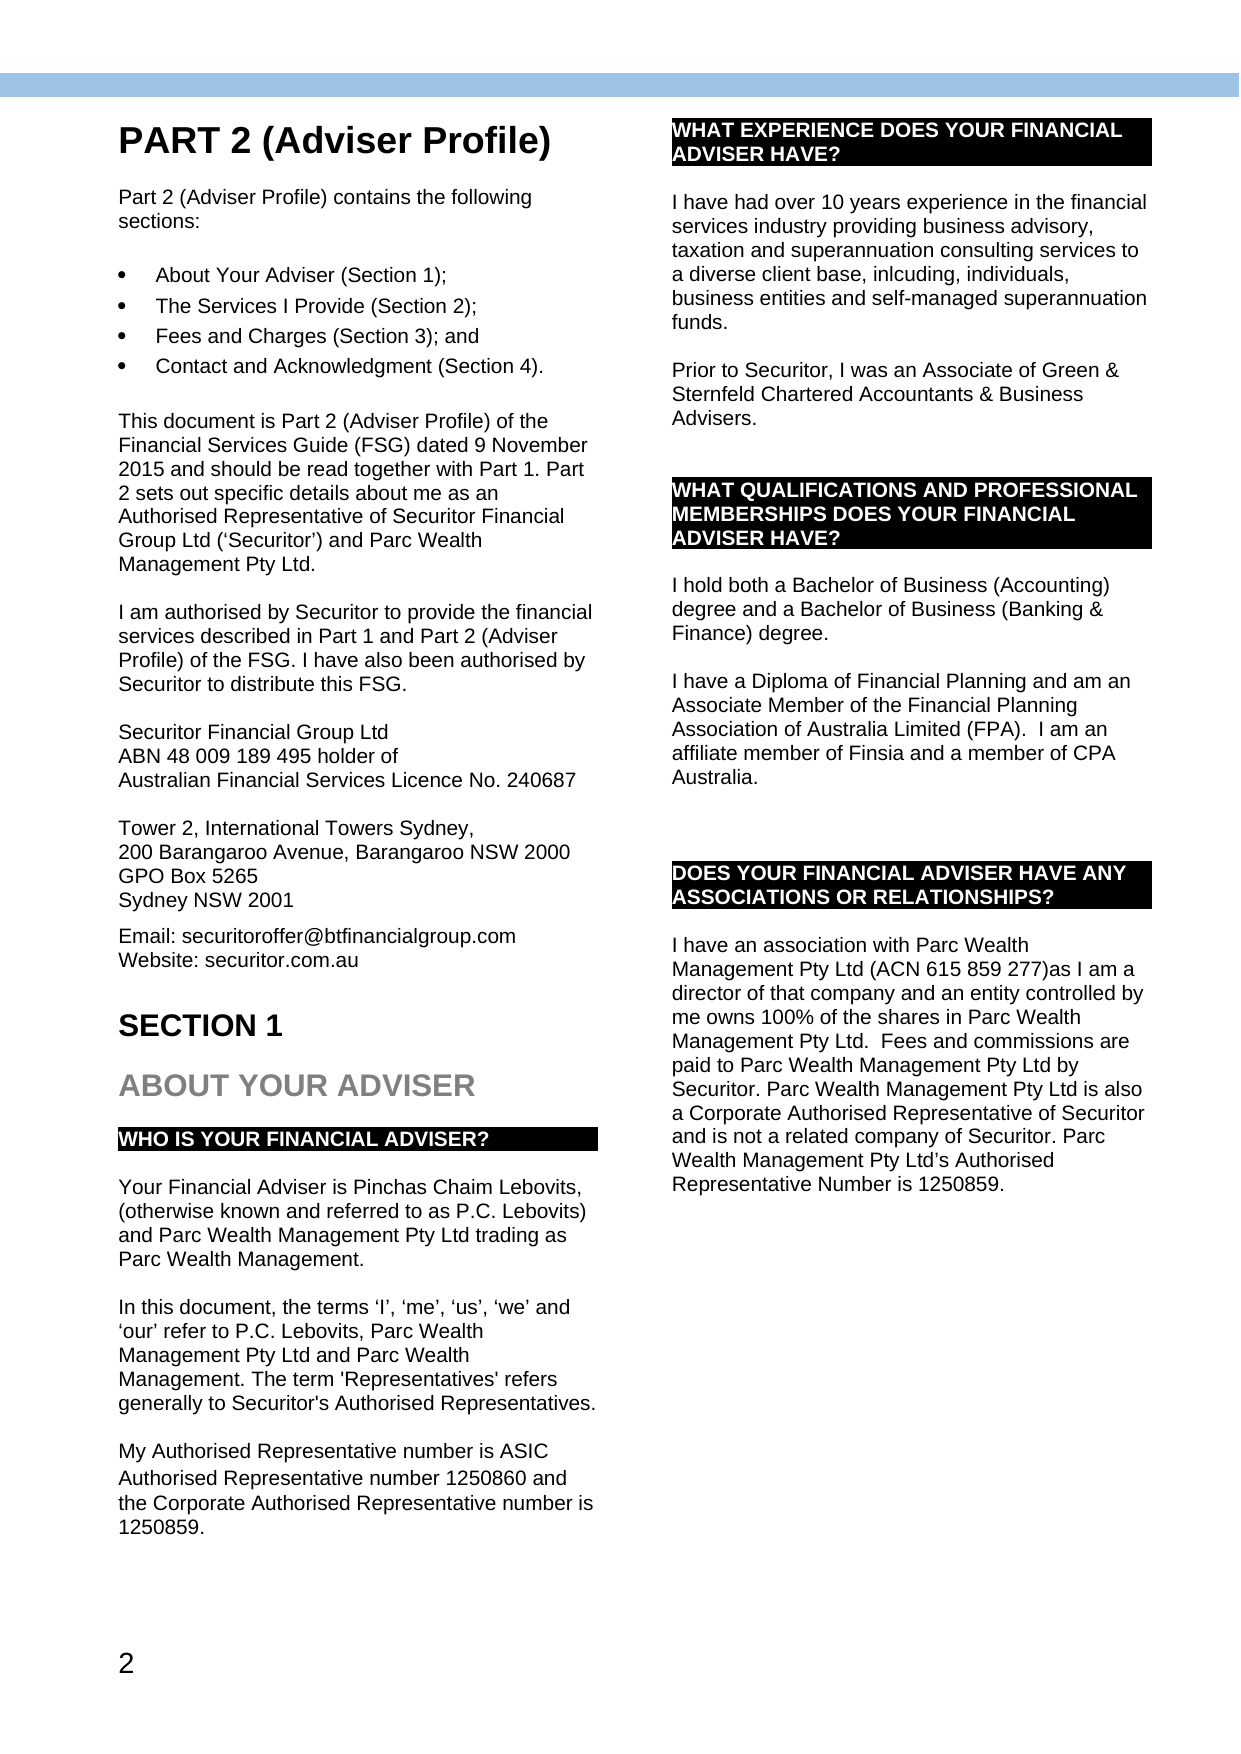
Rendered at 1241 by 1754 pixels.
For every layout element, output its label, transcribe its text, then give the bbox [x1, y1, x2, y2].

text I am authorised by Securitor to provide the financial services described in Part 1 and Part 2 (Adviser Profile) of the FSG. I have also been authorised by Securitor to distribute this FSG. [118, 600, 598, 696]
text WHAT QUALIFICATIONS AND PROFESSIONAL MEMBERSHIPS DOES YOUR FINANCIAL ADVISER HAVE? [672, 477, 1152, 549]
text Website: securitor.com.au [118, 948, 598, 972]
text I have had over 10 years experience in the financial services industry providing business advisory, taxation and superannuation consulting services to a diverse client base, inlcuding, individuals, business entities and self-managed superannuation funds. [672, 190, 1152, 334]
text In this document, the terms ‘I’, ‘me’, ‘us’, ‘we’ and ‘our’ refer to P.C. Lebovits, Parc Wealth Management Pty Ltd and Parc Wealth Management. The term 'Representatives' refers generally to Securitor's Authorised Representatives. [118, 1295, 598, 1415]
text Australian Financial Services Licence No. 240687 [118, 768, 598, 792]
text Part 2 (Adviser Profile) contains the following sections: [118, 185, 598, 233]
text Securitor Financial Group Ltd [118, 720, 598, 744]
text About your Adviser [118, 1067, 598, 1103]
text Email: securitoroffer@btfinancialgroup.com [118, 924, 598, 948]
text I have a Diploma of Financial Planning and am an Associate Member of the Financial Planning Association of Australia Limited (FPA). I am an affiliate member of Finsia and a member of CPA Australia. [672, 669, 1152, 789]
text PART 2 (Adviser Profile) [118, 118, 598, 161]
text I have an association with Parc Wealth Management Pty Ltd (ACN 615 859 277)as I am a director of that company and an entity controlled by me owns 100% of the shares in Parc Wealth Management Pty Ltd. Fees and commissions are paid to Parc Wealth Management Pty Ltd by Securitor. Parc Wealth Management Pty Ltd is also a Corporate Authorised Representative of Securitor and is not a related company of Securitor. Parc Wealth Management Pty Ltd’s Authorised Representative Number is 1250859. [672, 933, 1152, 1196]
text Sydney NSW 2001 [118, 888, 598, 912]
text ABN 48 009 189 495 holder of [118, 744, 598, 768]
text DOES YOUR FINANCIAL ADVISER HAVE ANY ASSOCIATIONS OR RELATIONSHIPS? [672, 861, 1152, 909]
list Contact and Acknowledgment (Section 4). [118, 354, 598, 378]
text GPO Box 5265 [118, 864, 598, 888]
text WHAT EXPERIENCE DOES YOUR FINANCIAL ADVISER HAVE? [672, 118, 1152, 166]
text Tower 2, International Towers Sydney, [118, 816, 598, 840]
text Prior to Securitor, I was an Associate of Green & Sternfeld Chartered Accountants & Business Advisers. [672, 358, 1152, 429]
text 200 Barangaroo Avenue, Barangaroo NSW 2000 [118, 840, 598, 864]
text Your Financial Adviser is Pinchas Chaim Lebovits, (otherwise known and referred to as P.C. Lebovits) and Parc Wealth Management Pty Ltd trading as Parc Wealth Management. [118, 1175, 598, 1271]
list Fees and Charges (Section 3); and [118, 324, 598, 348]
text I hold both a Bachelor of Business (Accounting) degree and a Bachelor of Business (Banking & Finance) degree. [672, 573, 1152, 645]
text My Authorised Representative number is ASIC Authorised Representative number 1250860 and the Corporate Authorised Representative number is 1250859. [118, 1439, 598, 1539]
list About Your Adviser (Section 1); [118, 263, 598, 287]
text SECTION 1 [118, 1007, 598, 1043]
text WHO IS YOUR FINANCIAL ADVISER? [118, 1127, 598, 1151]
list The Services I Provide (Section 2); [118, 294, 598, 318]
text This document is Part 2 (Adviser Profile) of the Financial Services Guide (FSG) dated 9 November 2015 and should be read together with Part 1. Part 2 sets out specific details about me as an Authorised Representative of Securitor Financial Group Ltd (‘Securitor’) and Parc Wealth Management Pty Ltd. [118, 408, 598, 576]
